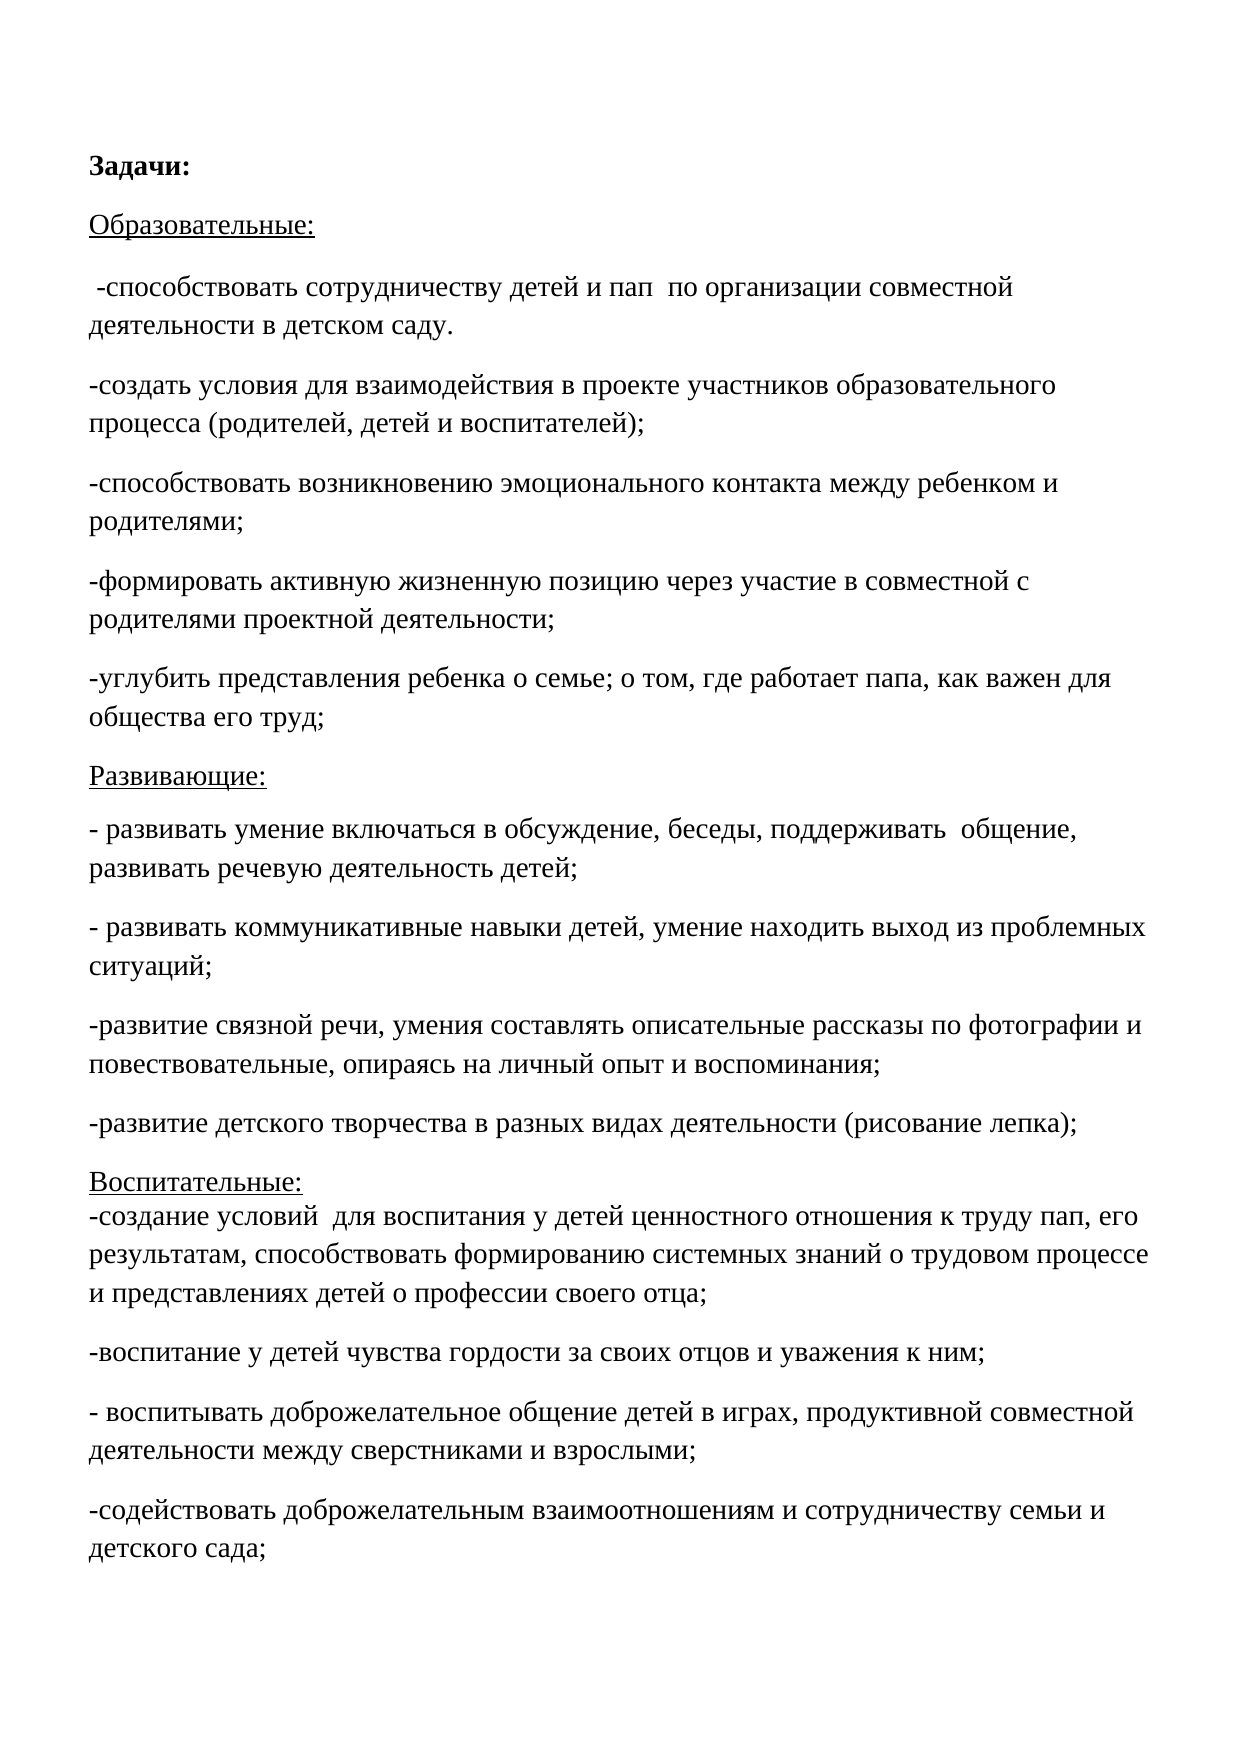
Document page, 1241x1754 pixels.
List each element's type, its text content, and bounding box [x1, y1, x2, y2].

text -содействовать доброжелательным взаимоотношениям и сотрудничеству семьи и детского сада; [89, 1492, 1152, 1564]
text - воспитывать доброжелательное общение детей в играх, продуктивной совместной деятельности между сверстниками и взрослыми; [89, 1394, 1152, 1466]
text Задачи: [89, 148, 1152, 182]
text - развивать умение включаться в обсуждение, беседы, поддерживать общение, развивать речевую деятельность детей; [89, 811, 1152, 883]
text -способствовать возникновению эмоционального контакта между ребенком и родителями; [89, 465, 1152, 537]
text -развитие детского творчества в разных видах деятельности (рисование лепка); [89, 1105, 1152, 1139]
text -развитие связной речи, умения составлять описательные рассказы по фотографии и повествовательные, опираясь на личный опыт и воспоминания; [89, 1007, 1152, 1079]
text -углубить представления ребенка о семье; о том, где работает папа, как важен для общества его труд; [89, 661, 1152, 733]
text Развивающие: [89, 758, 1152, 792]
text -создать условия для взаимодействия в проекте участников образовательного процесса (родителей, детей и воспитателей); [89, 367, 1152, 439]
text -способствовать сотрудничеству детей и пап по организации совместной деятельности в детском саду. [89, 269, 1152, 341]
text - развивать коммуникативные навыки детей, умение находить выход из проблемных ситуаций; [89, 909, 1152, 981]
text -создание условий для воспитания у детей ценностного отношения к труду пап, его результатам, способствовать формированию системных знаний о трудовом процессе и представлениях детей о профессии своего отца; [89, 1198, 1152, 1309]
text -воспитание у детей чувства гордости за своих отцов и уважения к ним; [89, 1334, 1152, 1368]
text Воспитательные: [89, 1164, 1152, 1198]
text Образовательные: [89, 207, 1152, 269]
text -формировать активную жизненную позицию через участие в совместной с родителями проектной деятельности; [89, 563, 1152, 635]
